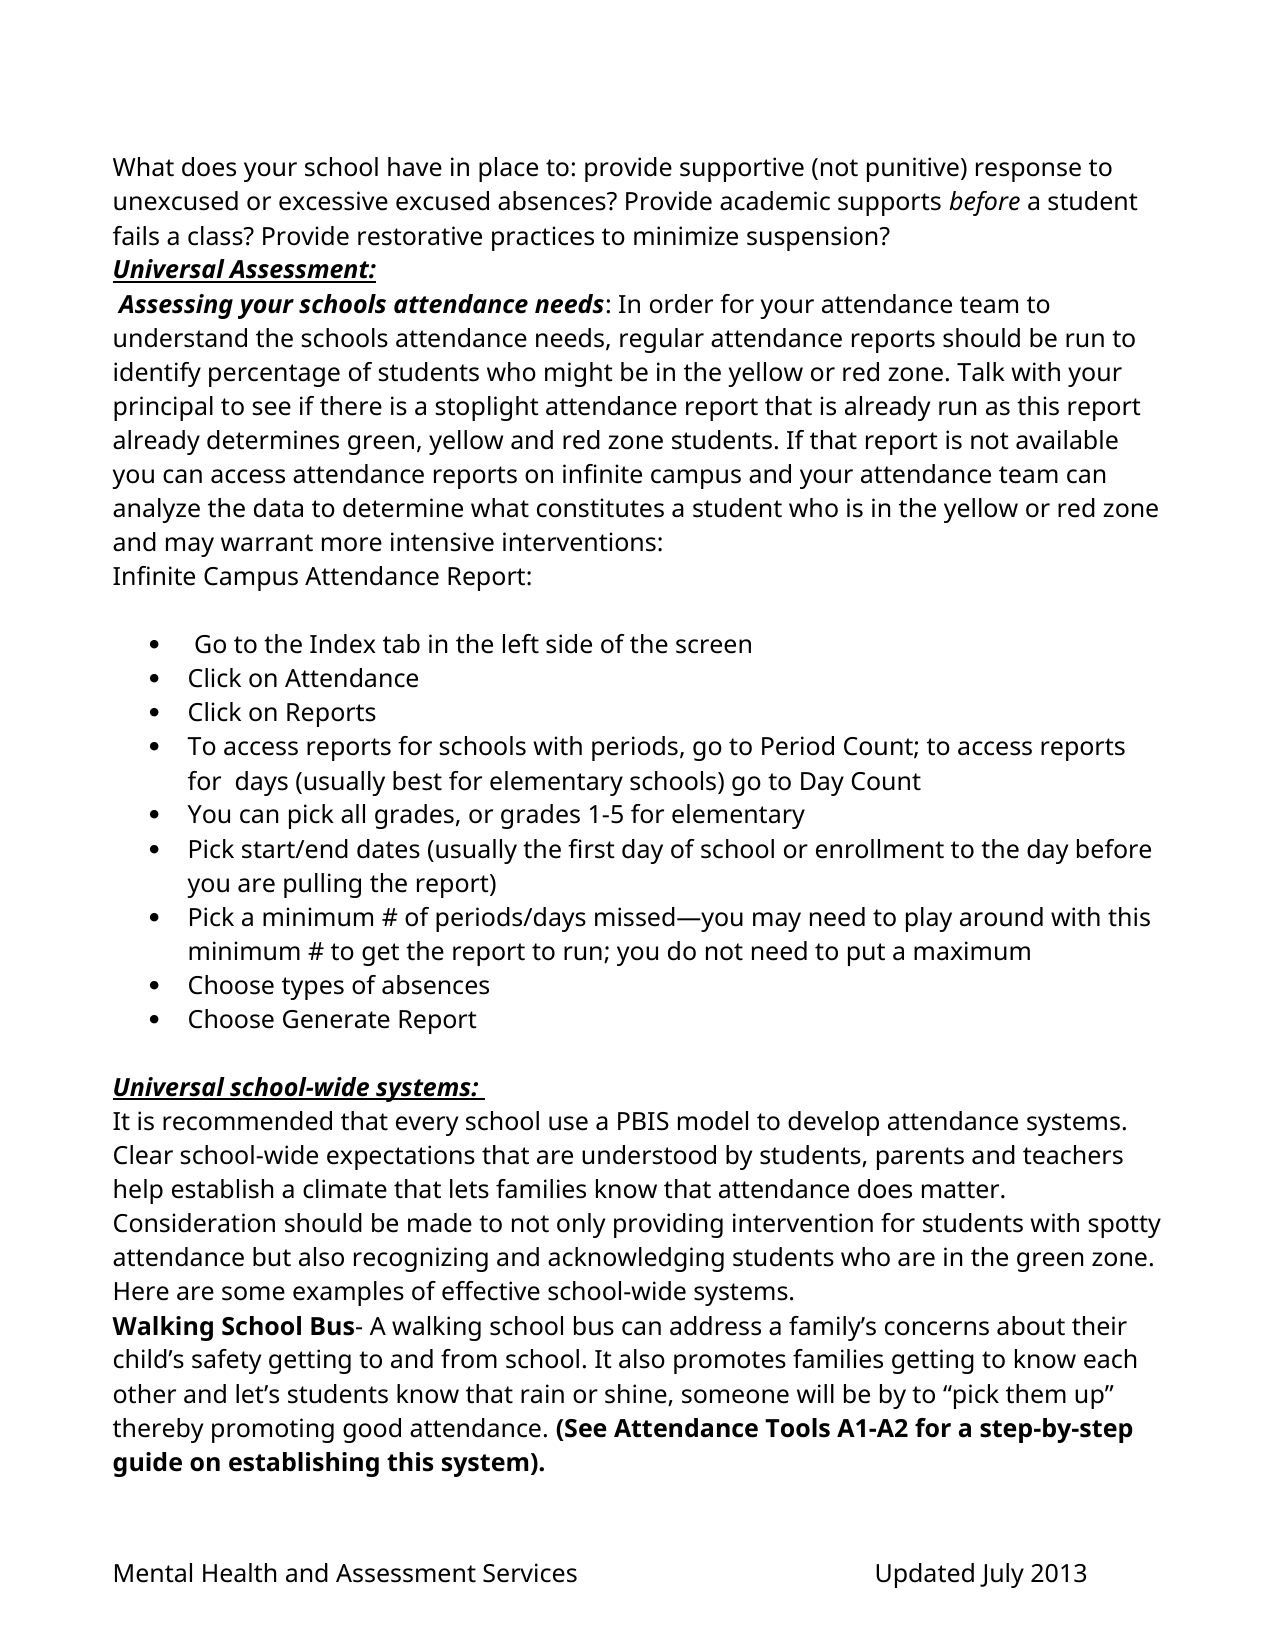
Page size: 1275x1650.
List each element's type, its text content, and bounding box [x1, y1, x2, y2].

list Pick start/end dates (usually the first day of school or enrollment to the day before you are pulling the report) [150, 831, 1162, 899]
text Walking School Bus- A walking school bus can address a family’s concerns about their child’s safety getting to and from school. It also promotes families getting to know each other and let’s students know that rain or shine, someone will be by to “pick them up” thereby promoting good attendance. (See Attendance Tools A1-A2 for a step-by-step guide on establishing this system). [112, 1308, 1162, 1478]
text Infinite Campus Attendance Report: [112, 559, 1162, 593]
list Click on Attendance [150, 661, 1162, 695]
text Universal school-wide systems: [112, 1070, 1162, 1104]
text Assessing your schools attendance needs: In order for your attendance team to understand the schools attendance needs, regular attendance reports should be run to identify percentage of students who might be in the yellow or red zone. Talk with your principal to see if there is a stoplight attendance report that is already run as this report already determines green, yellow and red zone students. If that report is not available you can access attendance reports on infinite campus and your attendance team can analyze the data to determine what constitutes a student who is in the yellow or red zone and may warrant more intensive interventions: [112, 286, 1162, 559]
text What does your school have in place to: provide supportive (not punitive) response to unexcused or excessive excused absences? Provide academic supports before a student fails a class? Provide restorative practices to minimize suspension? [112, 150, 1162, 252]
list Go to the Index tab in the left side of the screen [150, 627, 1162, 661]
list Pick a minimum # of periods/days missed—you may need to play around with this minimum # to get the report to run; you do not need to put a maximum [150, 899, 1162, 967]
list Click on Reports [150, 695, 1162, 729]
text Universal Assessment: [112, 252, 1162, 286]
list Choose Generate Report [150, 1002, 1162, 1036]
text It is recommended that every school use a PBIS model to develop attendance systems. Clear school-wide expectations that are understood by students, parents and teachers help establish a climate that lets families know that attendance does matter. Consideration should be made to not only providing intervention for students with spotty attendance but also recognizing and acknowledging students who are in the green zone. Here are some examples of effective school-wide systems. [112, 1104, 1162, 1308]
list To access reports for schools with periods, go to Period Count; to access reports for days (usually best for elementary schools) go to Day Count [150, 729, 1162, 797]
list You can pick all grades, or grades 1-5 for elementary [150, 797, 1162, 831]
list Choose types of absences [150, 967, 1162, 1002]
